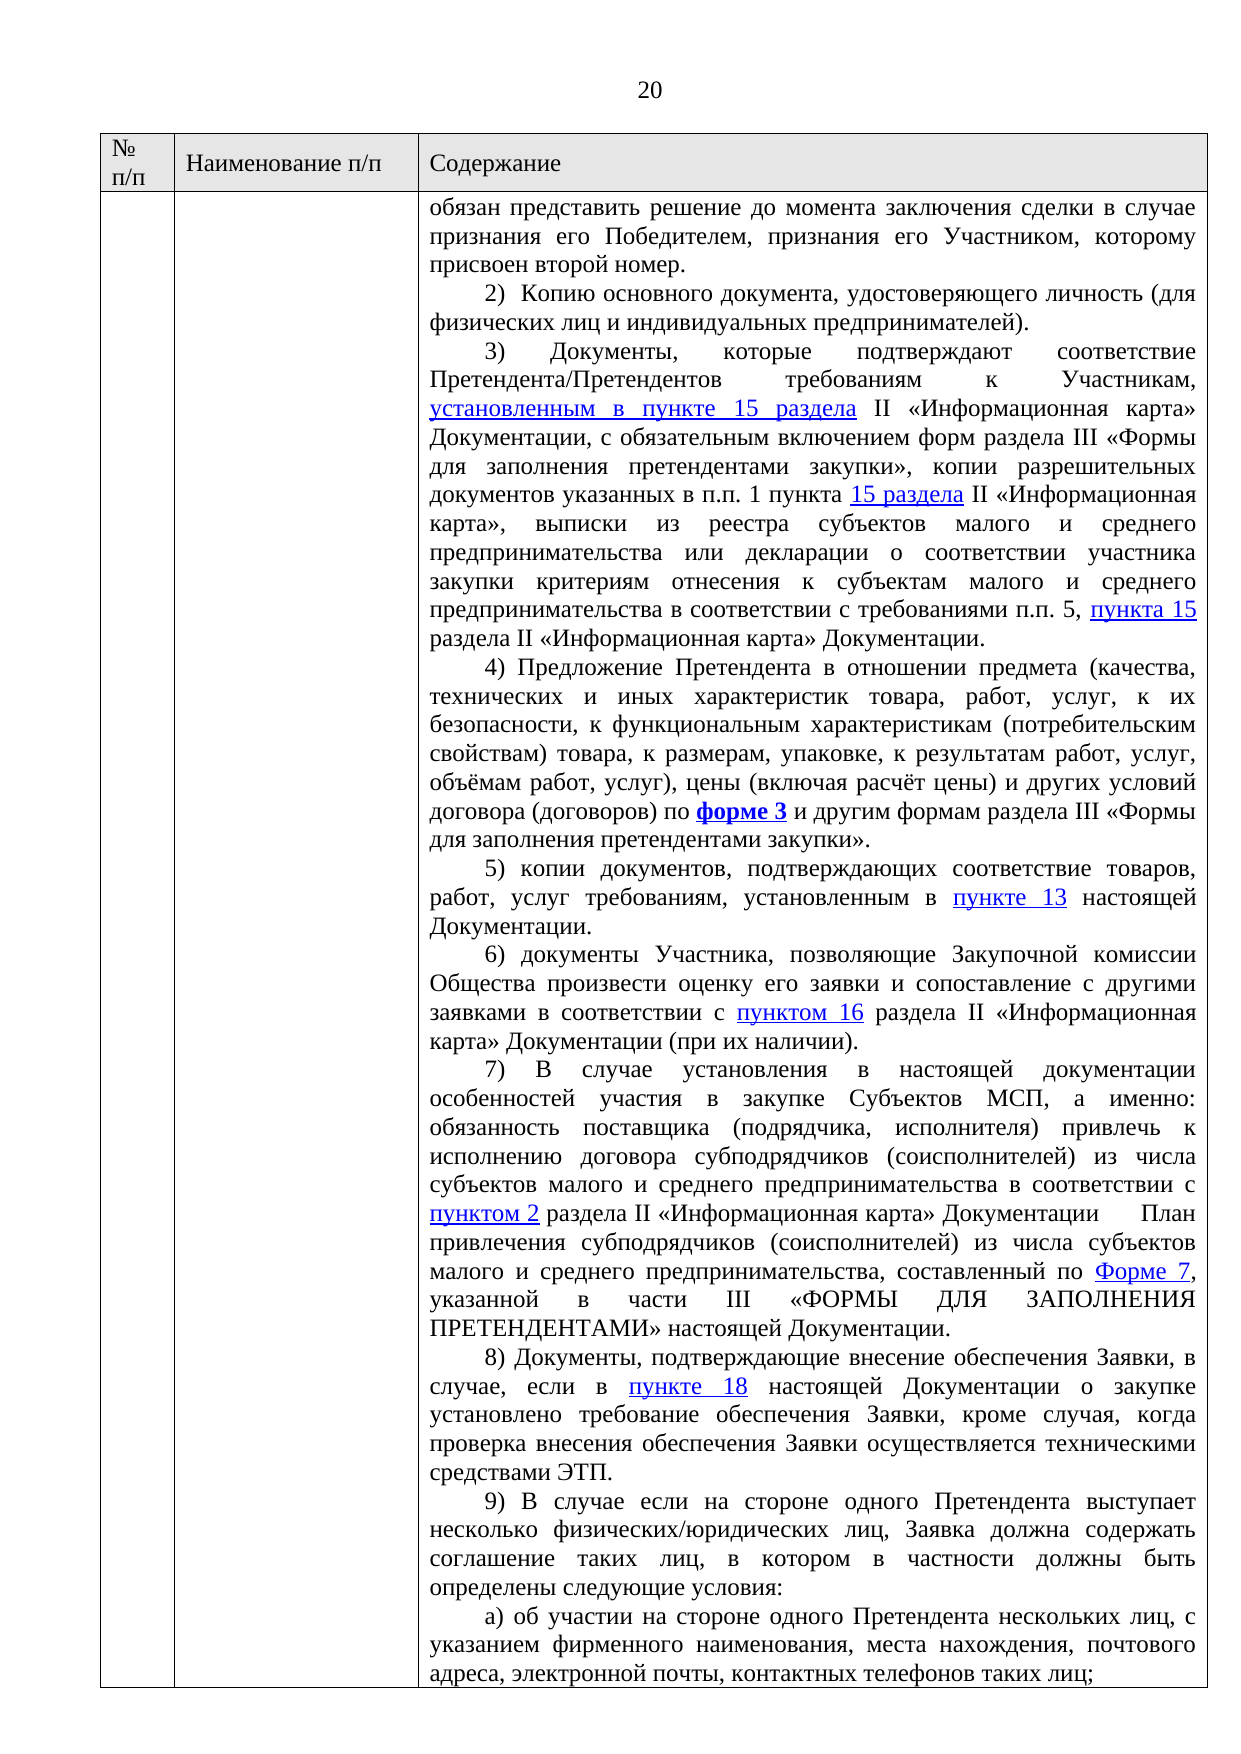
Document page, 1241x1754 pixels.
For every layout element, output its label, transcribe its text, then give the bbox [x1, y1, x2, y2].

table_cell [419, 192, 1207, 1687]
table_header Наименование п/п [175, 134, 418, 191]
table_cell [175, 192, 418, 1687]
table_cell [101, 192, 174, 1687]
table_header Содержание [419, 134, 1207, 191]
table_header № п/п [101, 134, 174, 191]
